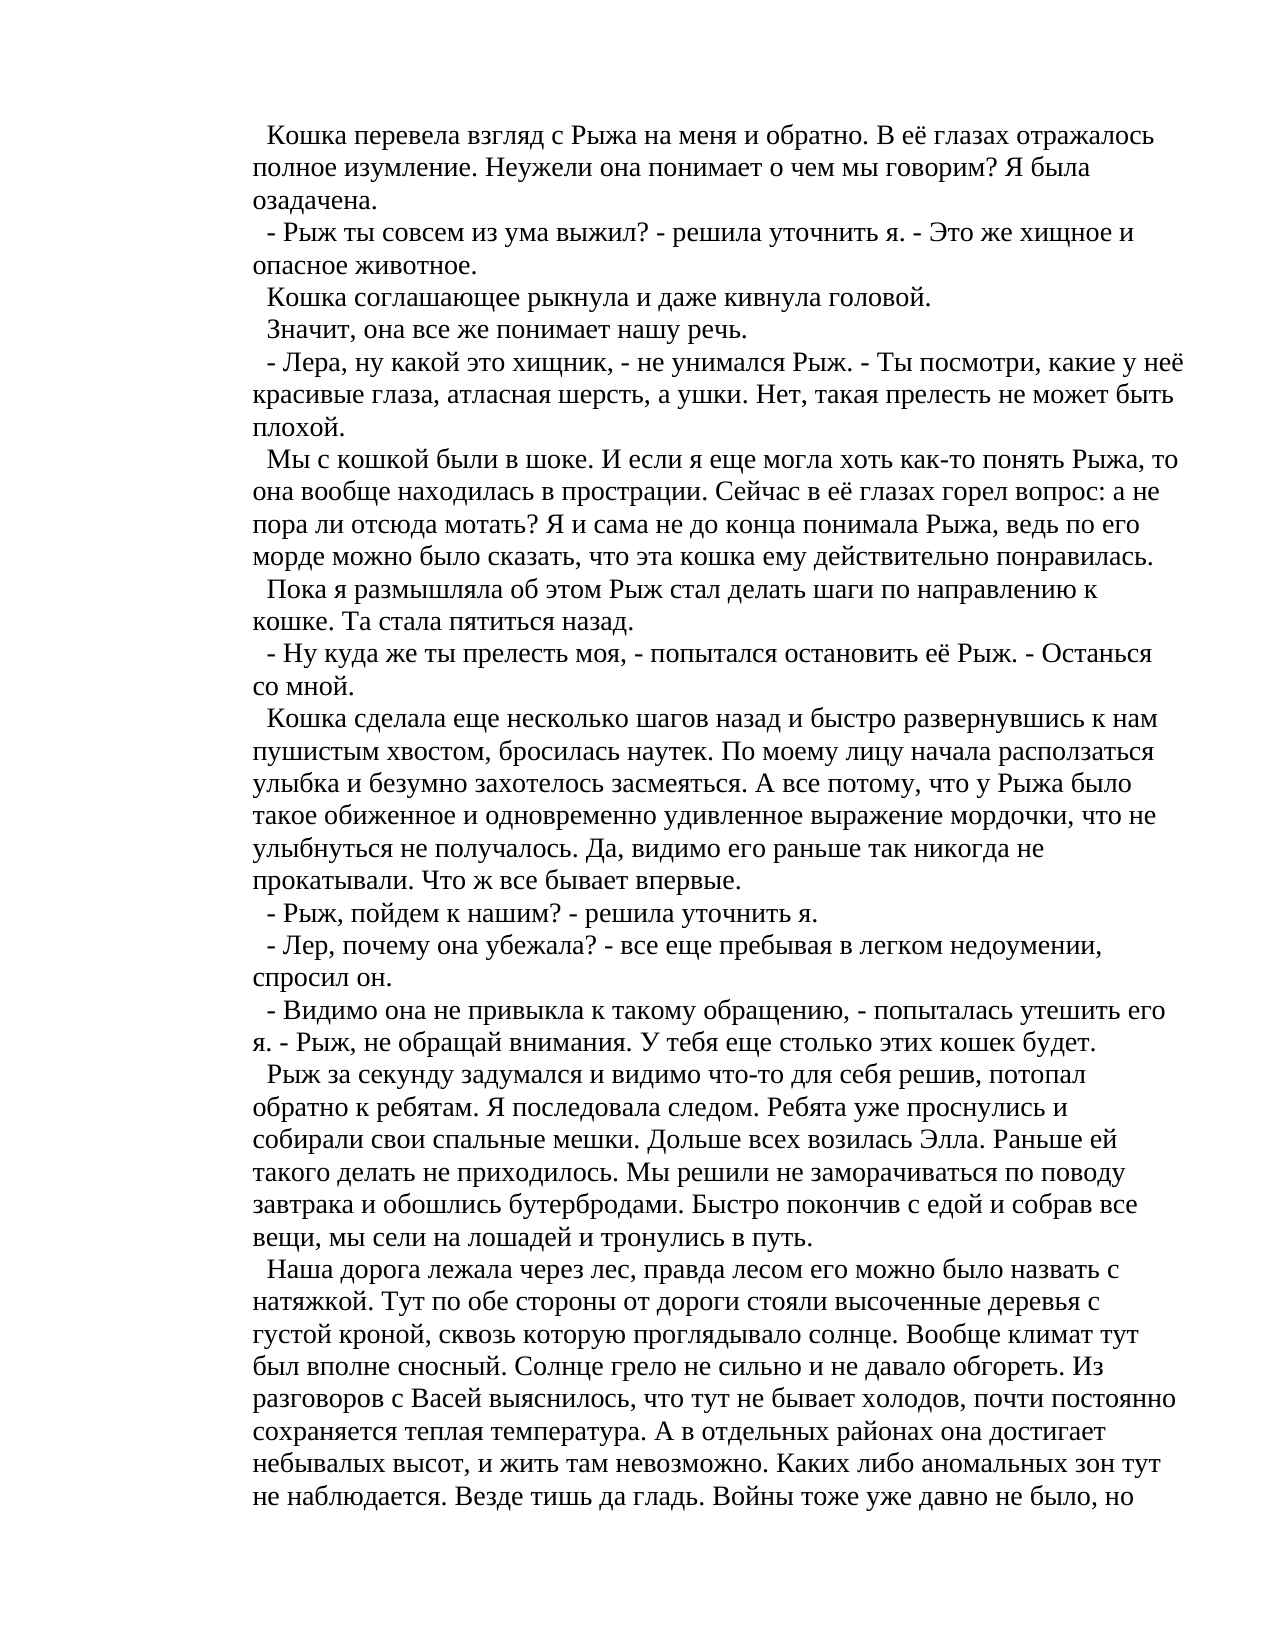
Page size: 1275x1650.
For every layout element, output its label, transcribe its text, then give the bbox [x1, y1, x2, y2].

text - Лер, почему она убежала? - все еще пребывая в легком недоумении, спросил он. [252, 928, 1186, 993]
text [252, 1252, 1186, 1511]
text - Ну куда же ты прелесть моя, - попытался остановить её Рыж. - Останься со мной. [252, 636, 1186, 701]
text Мы с кошкой были в шоке. И если я еще могла хоть как-то понять Рыжа, то она вообще находилась в прострации. Сейчас в её глазах горел вопрос: а не пора ли отсюда мотать? Я и сама не до конца понимала Рыжа, ведь по его морде можно было сказать, что эта кошка ему действительно понравилась. [252, 442, 1186, 572]
text - Рыж ты совсем из ума выжил? - решила уточнить я. - Это же хищное и опасное животное. [252, 215, 1186, 280]
text - Рыж, пойдем к нашим? - решила уточнить я. [252, 896, 1186, 928]
text Кошка соглашающее рыкнула и даже кивнула головой. [252, 280, 1186, 312]
text Рыж за секунду задумался и видимо что-то для себя решив, потопал обратно к ребятам. Я последовала следом. Ребята уже проснулись и собирали свои спальные мешки. Дольше всех возилась Элла. Раньше ей такого делать не приходилось. Мы решили не заморачиваться по поводу завтрака и обошлись бутербродами. Быстро покончив с едой и собрав все вещи, мы сели на лошадей и тронулись в путь. [252, 1058, 1186, 1252]
text - Лера, ну какой это хищник, - не унимался Рыж. - Ты посмотри, какие у неё красивые глаза, атласная шерсть, а ушки. Нет, такая прелесть не может быть плохой. [252, 345, 1186, 442]
text - Видимо она не привыкла к такому обращению, - попыталась утешить его я. - Рыж, не обращай внимания. У тебя еще столько этих кошек будет. [252, 993, 1186, 1058]
text Кошка перевела взгляд с Рыжа на меня и обратно. В её глазах отражалось полное изумление. Неужели она понимает о чем мы говорим? Я была озадачена. [252, 118, 1186, 215]
text Значит, она все же понимает нашу речь. [252, 312, 1186, 345]
text Кошка сделала еще несколько шагов назад и быстро развернувшись к нам пушистым хвостом, бросилась наутек. По моему лицу начала расползаться улыбка и безумно захотелось засмеяться. А все потому, что у Рыжа было такое обиженное и одновременно удивленное выражение мордочки, что не улыбнуться не получалось. Да, видимо его раньше так никогда не прокатывали. Что ж все бывает впервые. [252, 701, 1186, 896]
text Пока я размышляла об этом Рыж стал делать шаги по направлению к кошке. Та стала пятиться назад. [252, 572, 1186, 636]
